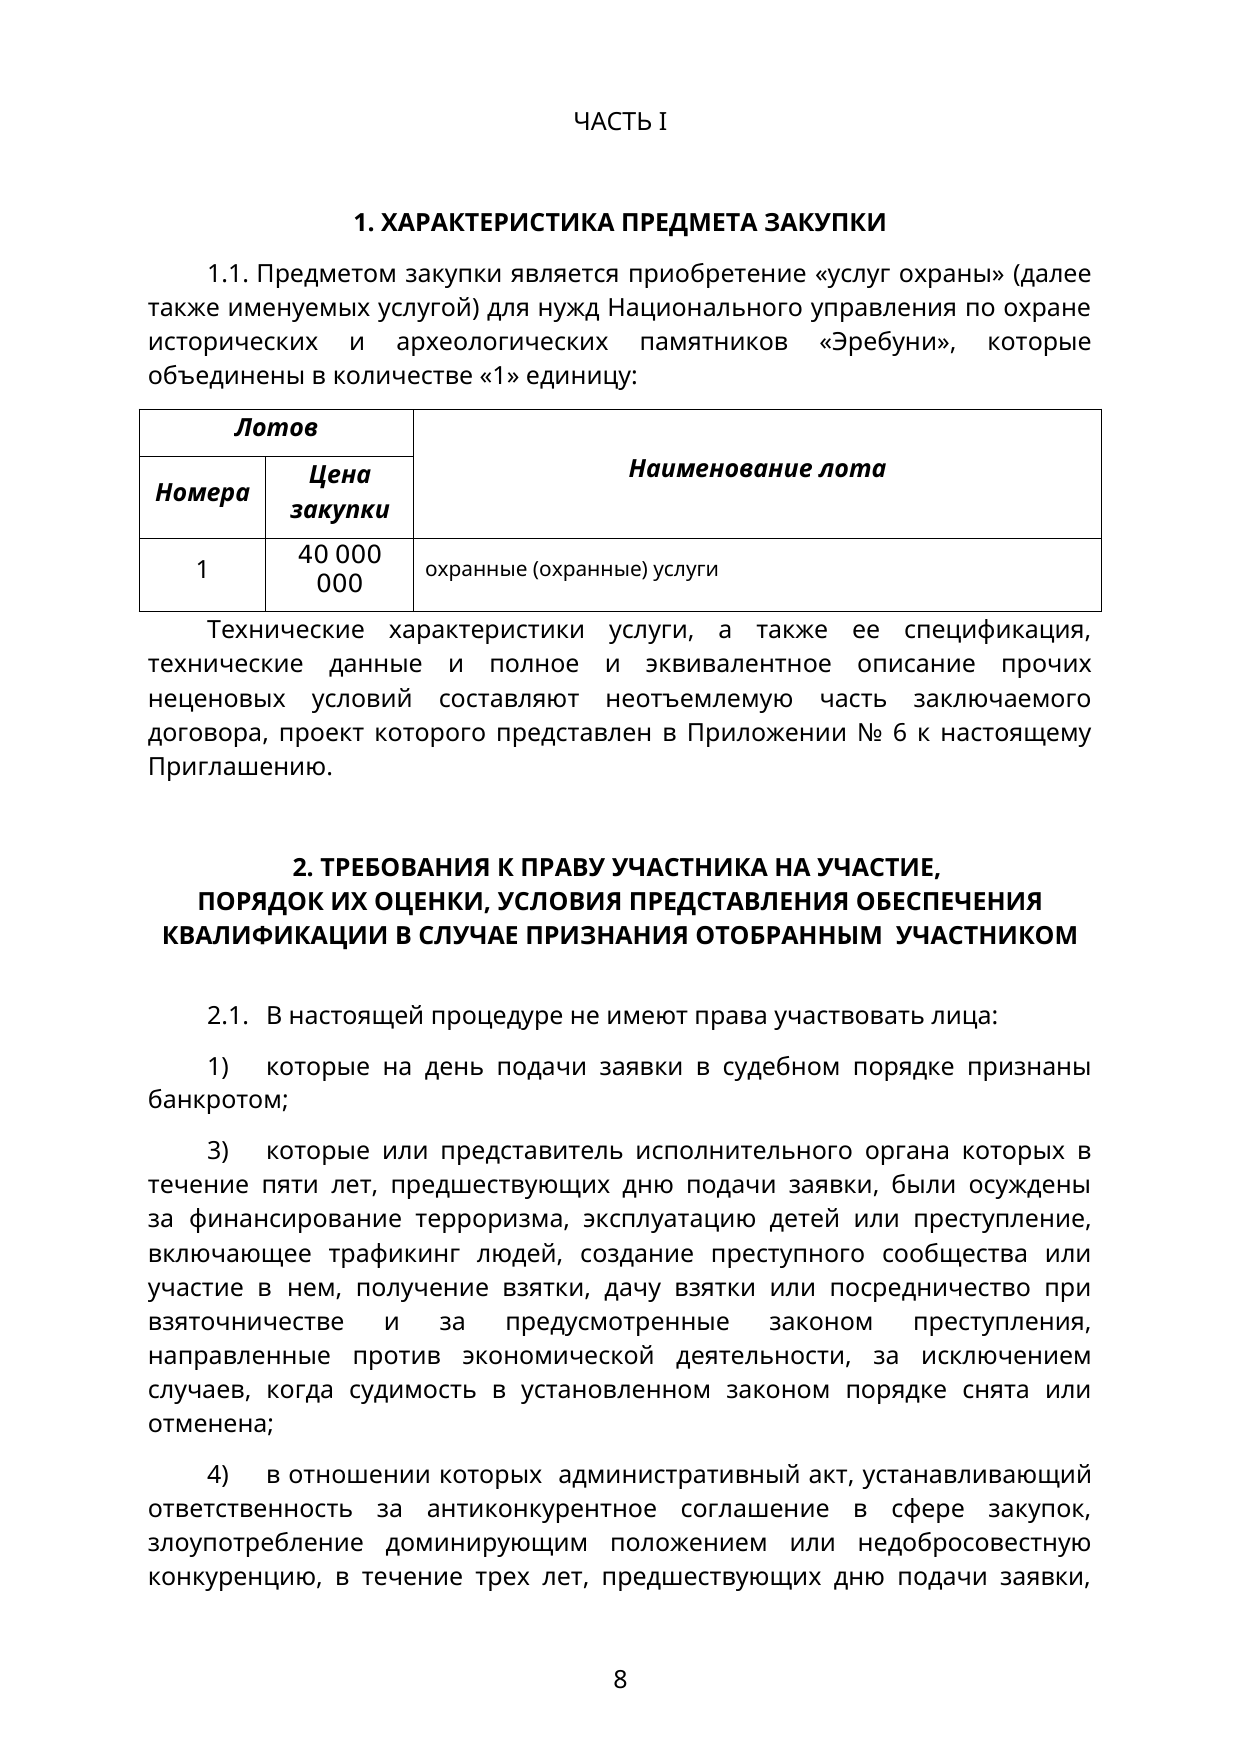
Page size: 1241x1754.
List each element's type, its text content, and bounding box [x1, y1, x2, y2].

text 1. ХАРАКТЕРИСТИКА ПРЕДМЕТА ЗАКУПКИ [148, 205, 1092, 239]
text 2.1. В настоящей процедуре не имеют права участвовать лица: [148, 997, 1092, 1031]
table_cell охранные (охранные) услуги [414, 539, 1101, 611]
table_header Наименование лота [414, 410, 1101, 538]
text 1) которые на день подачи заявки в судебном порядке признаны банкротом; [148, 1048, 1092, 1116]
table_cell 40 000 000 [266, 539, 413, 611]
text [148, 1457, 1092, 1593]
table_header Лотов [140, 410, 413, 456]
table_cell Номера [140, 457, 265, 538]
table_cell Цена закупки [266, 457, 413, 538]
table_cell 1 [140, 539, 265, 611]
text Технические характеристики услуги, а также ее спецификация, технические данные и полное и эквивалентное описание прочих неценовых условий составляют неотъемлемую часть заключаемого договора, проект которого представлен в Приложении № 6 к настоящему Приглашению. [148, 612, 1092, 782]
subtitle 1.1. Предметом закупки является приобретение «услуг охраны» (далее также именуемых услугой) для нужд Национального управления по охране исторических и археологических памятников «Эребуни», которые объединены в количестве «1» единицу: [148, 256, 1092, 392]
text ЧАСТЬ I [148, 103, 1092, 137]
text 2. ТРЕБОВАНИЯ К ПРАВУ УЧАСТНИКА НА УЧАСТИЕ, ПОРЯДОК ИХ ОЦЕНКИ, УСЛОВИЯ ПРЕДСТАВЛЕНИЯ ОБЕСПЕЧЕНИЯ КВАЛИФИКАЦИИ В СЛУЧАЕ ПРИЗНАНИЯ ОТОБРАННЫМ УЧАСТНИКОМ [148, 850, 1092, 981]
text 3) которые или представитель исполнительного органа которых в течение пяти лет, предшествующих дню подачи заявки, были осуждены за финансирование терроризма, эксплуатацию детей или преступление, включающее трафикинг людей, создание преступного сообщества или участие в нем, получение взятки, дачу взятки или посредничество при взяточничестве и за предусмотренные законом преступления, направленные против экономической деятельности, за исключением случаев, когда судимость в установленном законом порядке снята или отменена; [148, 1133, 1092, 1440]
